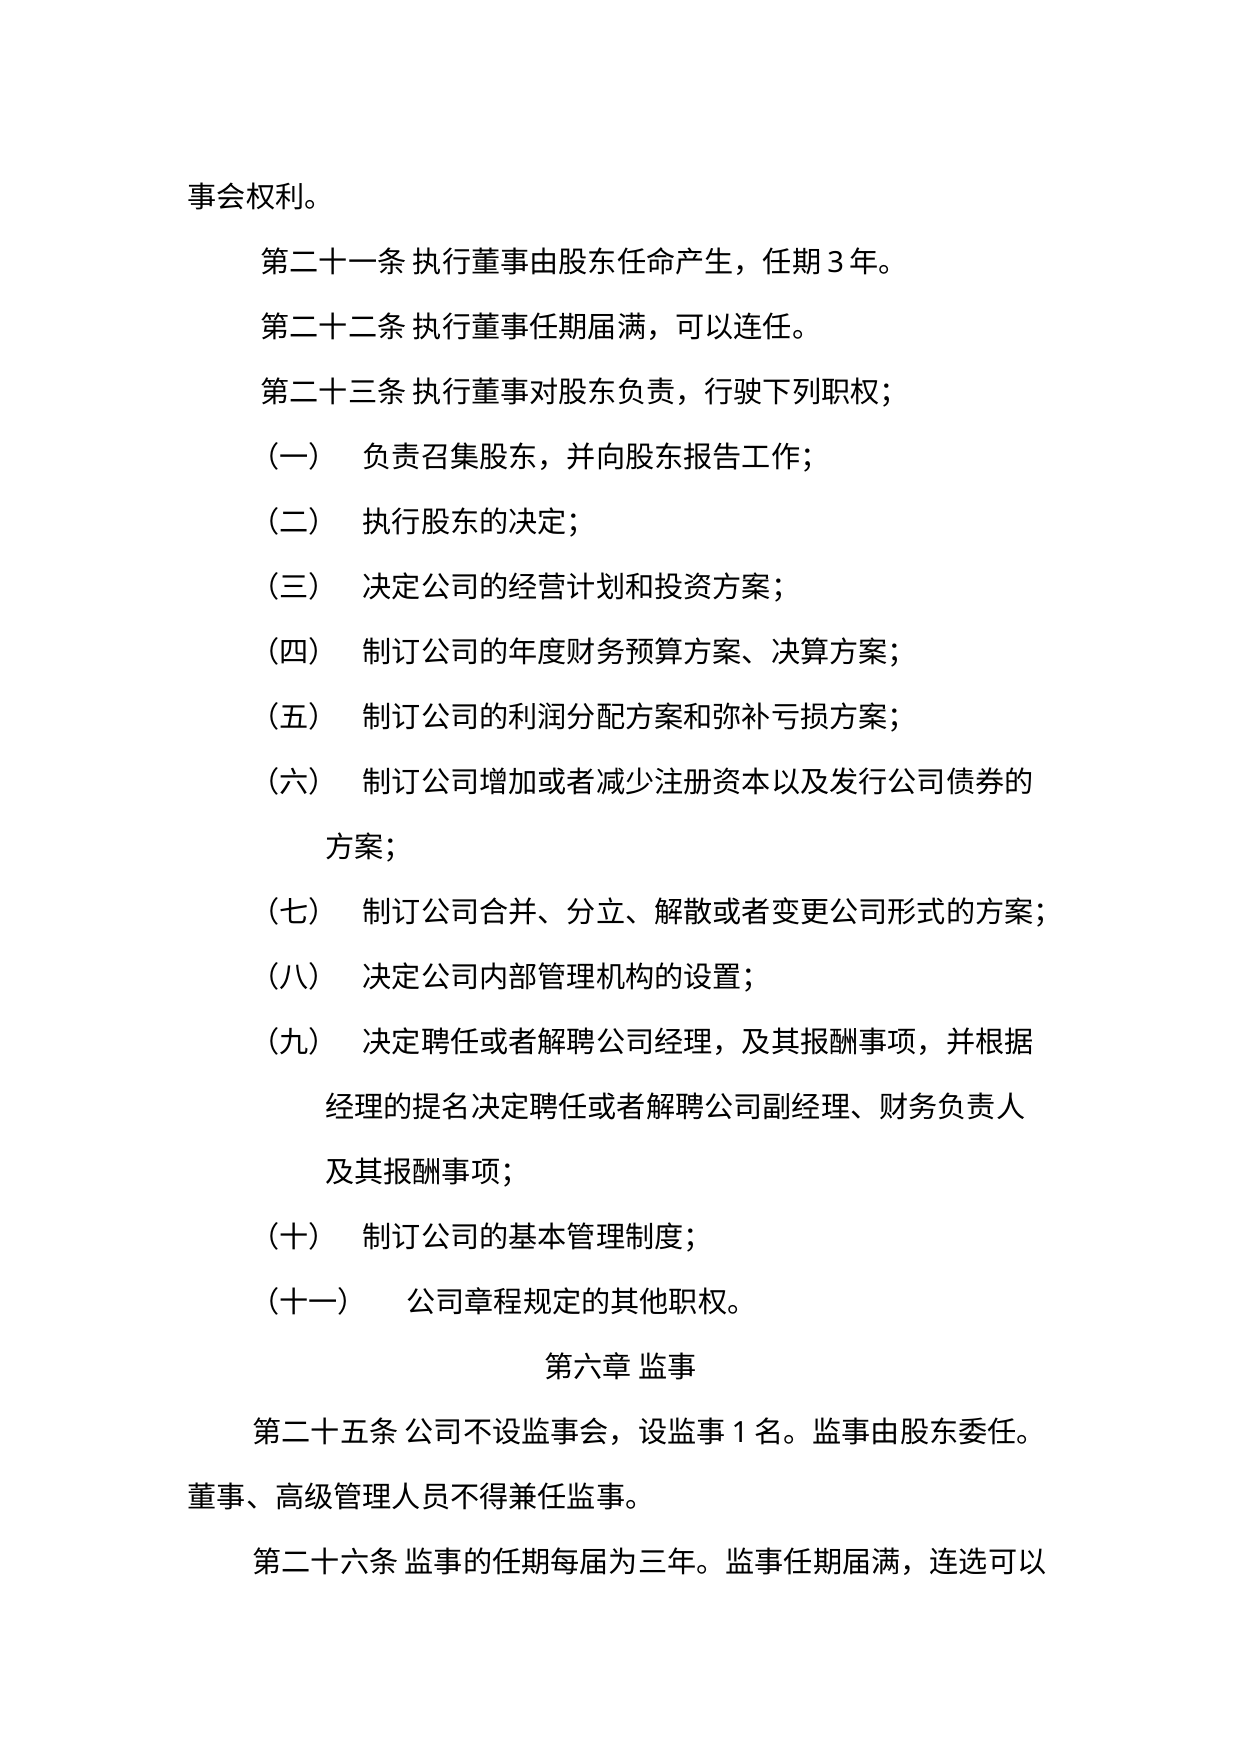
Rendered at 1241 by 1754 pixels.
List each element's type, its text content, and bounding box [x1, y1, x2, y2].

list 决定公司内部管理机构的设置； [250, 942, 1053, 1007]
list 公司章程规定的其他职权。 [250, 1267, 1053, 1332]
list 制订公司的利润分配方案和弥补亏损方案； [250, 682, 1053, 747]
text 第二十三条 执行董事对股东负责，行驶下列职权； [187, 357, 1053, 422]
list 制订公司增加或者减少注册资本以及发行公司债券的方案； [250, 747, 1053, 877]
text 第二十五条 公司不设监事会，设监事1名。监事由股东委任。董事、高级管理人员不得兼任监事。 [187, 1397, 1053, 1527]
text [187, 162, 1053, 227]
text 第六章 监事 [187, 1332, 1053, 1397]
list 决定聘任或者解聘公司经理，及其报酬事项，并根据经理的提名决定聘任或者解聘公司副经理、财务负责人及其报酬事项； [250, 1007, 1053, 1202]
list 制订公司合并、分立、解散或者变更公司形式的方案； [250, 877, 1053, 942]
list 制订公司的年度财务预算方案、决算方案； [250, 617, 1053, 682]
text 第二十一条 执行董事由股东任命产生，任期3年。 [187, 227, 1053, 292]
list 制订公司的基本管理制度； [250, 1202, 1053, 1267]
list 执行股东的决定； [250, 487, 1053, 552]
list 负责召集股东，并向股东报告工作； [250, 422, 1053, 487]
text 第二十二条 执行董事任期届满，可以连任。 [187, 292, 1053, 357]
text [187, 1527, 1053, 1592]
list 决定公司的经营计划和投资方案； [250, 552, 1053, 617]
